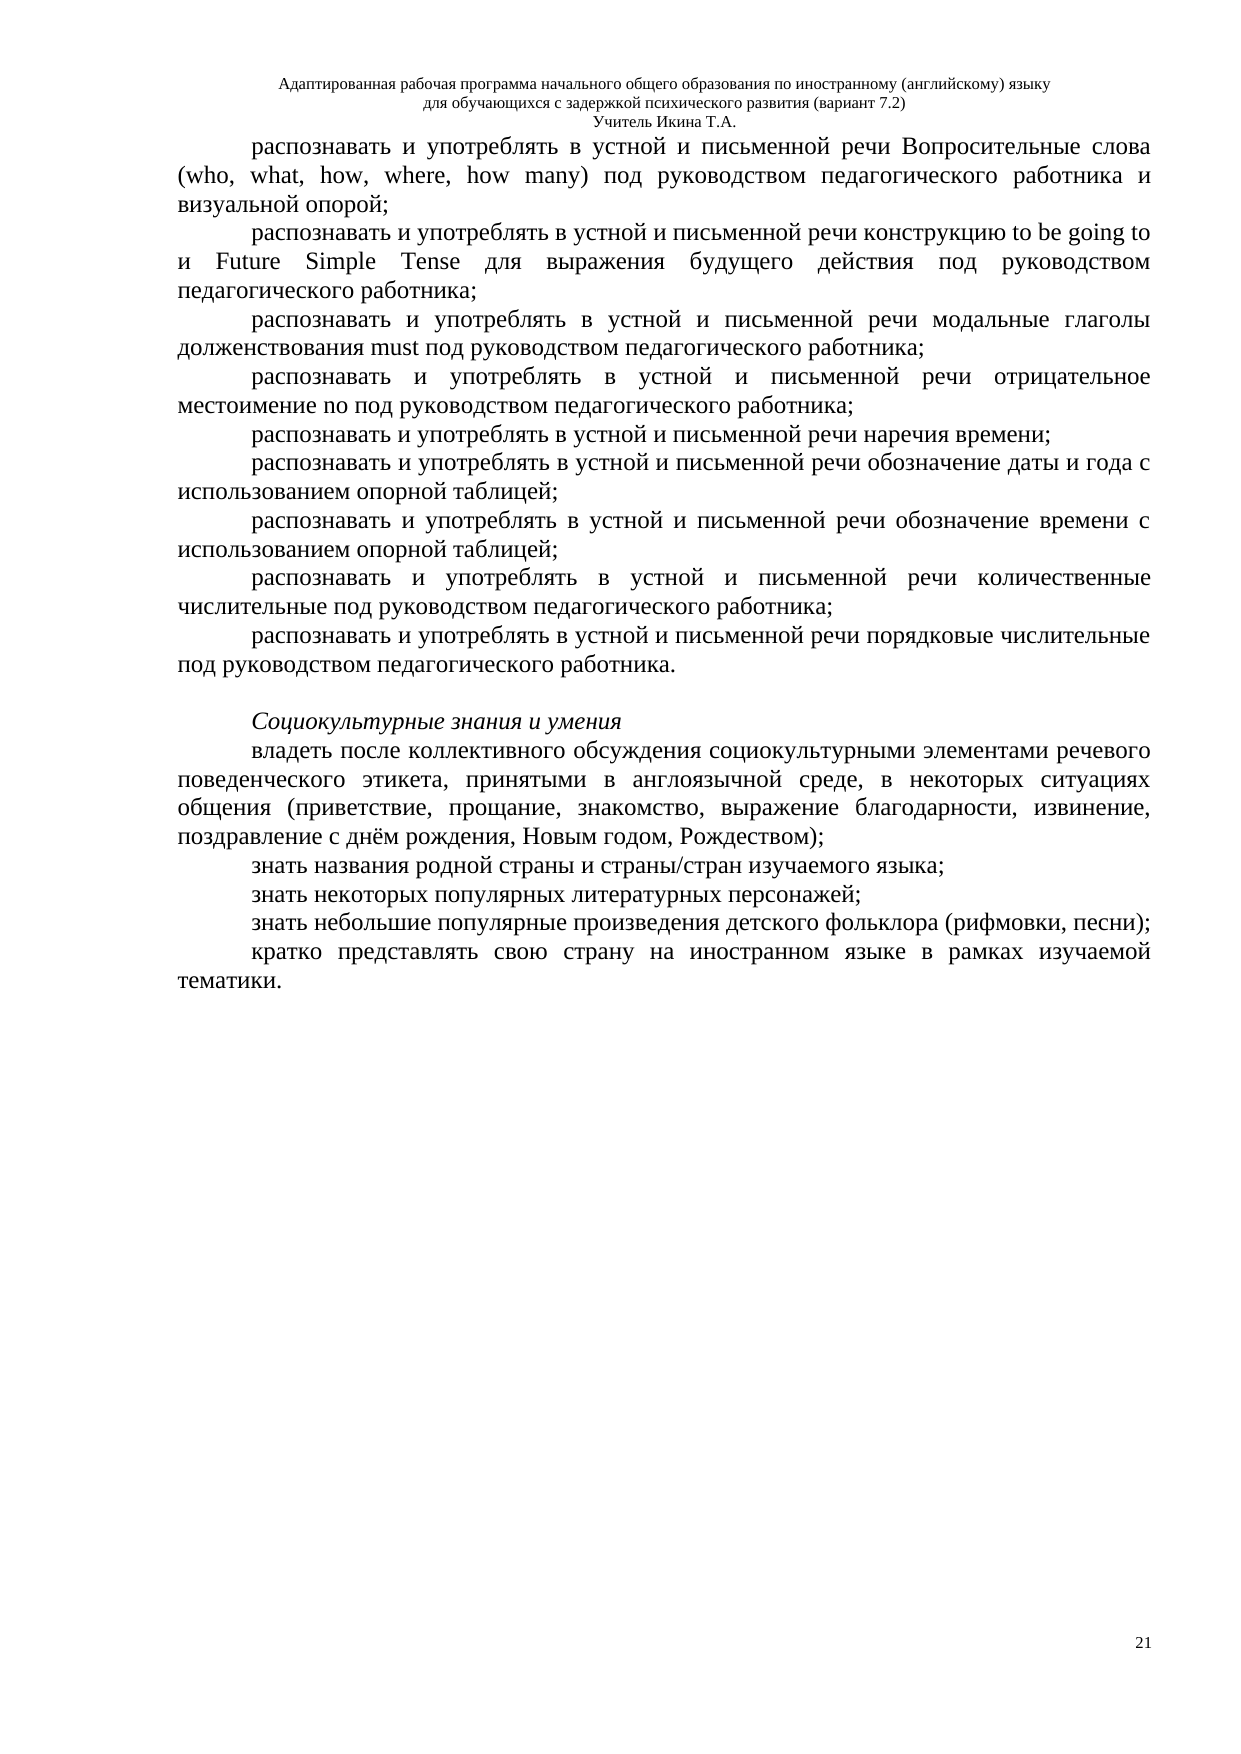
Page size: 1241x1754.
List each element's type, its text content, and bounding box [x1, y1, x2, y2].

text распознавать и употреблять в устной и письменной речи отрицательное местоимение no под руководством педагогического работника; [177, 361, 1152, 419]
text Социокультурные знания и умения [177, 706, 1152, 735]
text знать некоторых популярных литературных персонажей; [177, 879, 1152, 907]
text распознавать и употреблять в устной и письменной речи наречия времени; [177, 419, 1152, 447]
text знать названия родной страны и страны/стран изучаемого языка; [177, 850, 1152, 879]
text распознавать и употреблять в устной и письменной речи обозначение даты и года с использованием опорной таблицей; [177, 447, 1152, 505]
text знать небольшие популярные произведения детского фольклора (рифмовки, песни); [177, 907, 1152, 936]
text распознавать и употреблять в устной и письменной речи количественные числительные под руководством педагогического работника; [177, 562, 1152, 620]
text распознавать и употреблять в устной и письменной речи обозначение времени с использованием опорной таблицей; [177, 505, 1152, 562]
text распознавать и употреблять в устной и письменной речи порядковые числительные под руководством педагогического работника. [177, 620, 1152, 677]
text распознавать и употреблять в устной и письменной речи конструкцию to be going to и Future Simple Tense для выражения будущего действия под руководством педагогического работника; [177, 217, 1152, 304]
text владеть после коллективного обсуждения социокультурными элементами речевого поведенческого этикета, принятыми в англоязычной среде, в некоторых ситуациях общения (приветствие, прощание, знакомство, выражение благодарности, извинение, поздравление с днём рождения, Новым годом, Рождеством); [177, 735, 1152, 850]
text кратко представлять свою страну на иностранном языке в рамках изучаемой тематики. [177, 936, 1152, 994]
text распознавать и употреблять в устной и письменной речи Вопросительные слова (who, what, how, where, how many) под руководством педагогического работника и визуальной опорой; [177, 131, 1152, 217]
text распознавать и употреблять в устной и письменной речи модальные глаголы долженствования must под руководством педагогического работника; [177, 304, 1152, 361]
